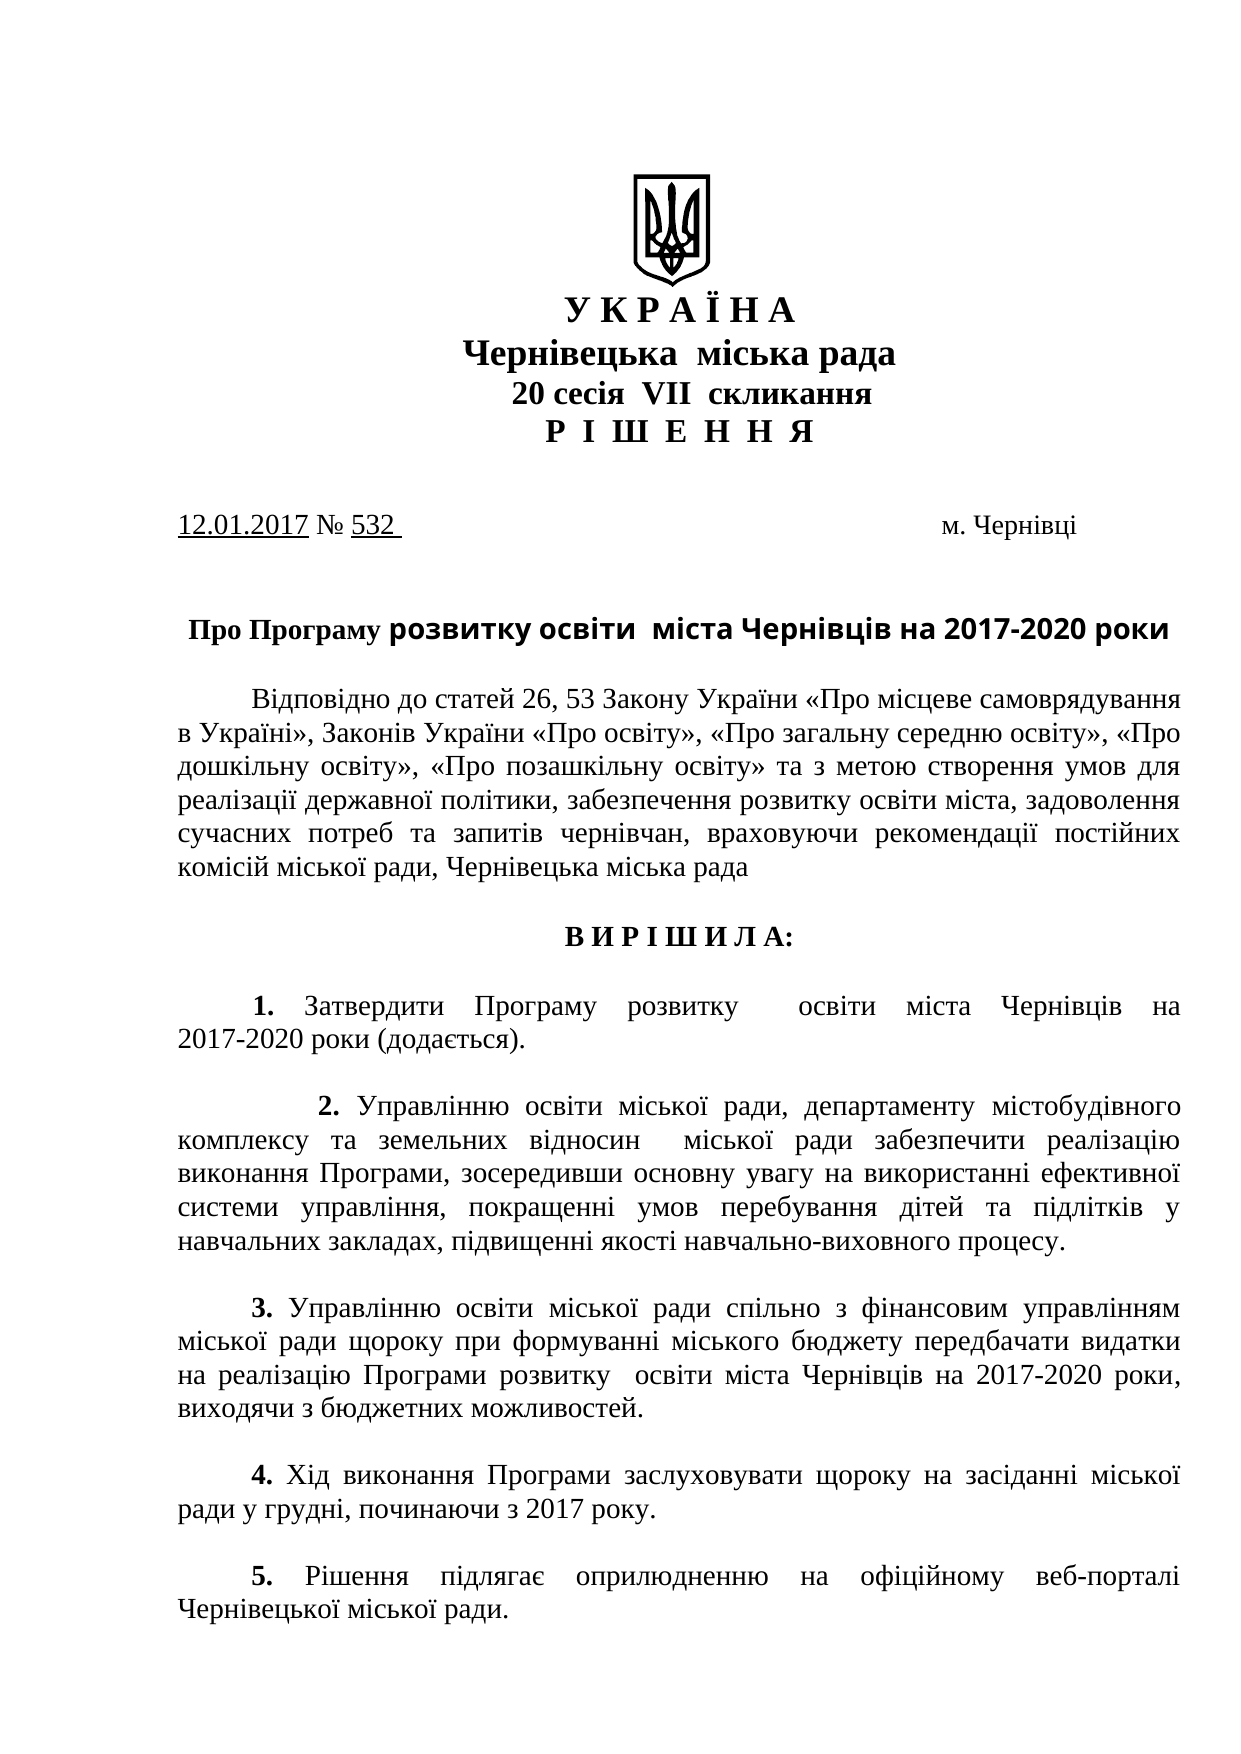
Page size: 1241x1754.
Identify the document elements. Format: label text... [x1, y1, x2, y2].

text Чернівецька міська рада [177, 330, 1181, 373]
text В И Р І Ш И Л А: [177, 919, 1181, 953]
text Про Програму розвитку освіти міста Чернівців на 2017-2020 роки [177, 608, 1181, 648]
text 1. Затвердити Програму розвитку освіти міста Чернівців на 2017-2020 роки (додається). [177, 988, 1181, 1055]
text 4. Хід виконання Програми заслуховувати щороку на засіданні міської ради у грудні, починаючи з 2017 року. [177, 1457, 1181, 1524]
text 3. Управлінню освіти міської ради спільно з фінансовим управлінням міської ради щороку при формуванні міського бюджету передбачати видатки на реалізацію Програми розвитку освіти міста Чернівців на 2017-2020 роки, виходячи з бюджетних можливостей. [177, 1290, 1181, 1424]
text 5. Рішення підлягає оприлюдненню на офіційному веб-порталі Чернівецької міської ради. [177, 1558, 1181, 1625]
text 20 сесія VІІ скликання [177, 373, 1181, 412]
text У К Р А Ї Н А [177, 287, 1181, 330]
text 2. Управлінню освіти міської ради, департаменту містобудівного комплексу та земельних відносин міської ради забезпечити реалізацію виконання Програми, зосередивши основну увагу на використанні ефективної системи управління, покращенні умов перебування дітей та підлітків у навчальних закладах, підвищенні якості навчально-виховного процесу. [177, 1088, 1181, 1256]
text Відповідно до статей 26, 53 Закону України «Про місцеве самоврядування в Україні», Законів України «Про освіту», «Про загальну середню освіту», «Про дошкільну освіту», «Про позашкільну освіту» та з метою створення умов для реалізації державної політики, забезпечення розвитку освіти міста, задоволення сучасних потреб та запитів чернівчан, враховуючи рекомендації постійних комісій міської ради, Чернівецька міська рада [177, 681, 1181, 883]
subtitle Р І Ш Е Н Н Я [177, 412, 1181, 450]
text 12.01.2017 № 532 м. Чернівці [177, 507, 1211, 541]
